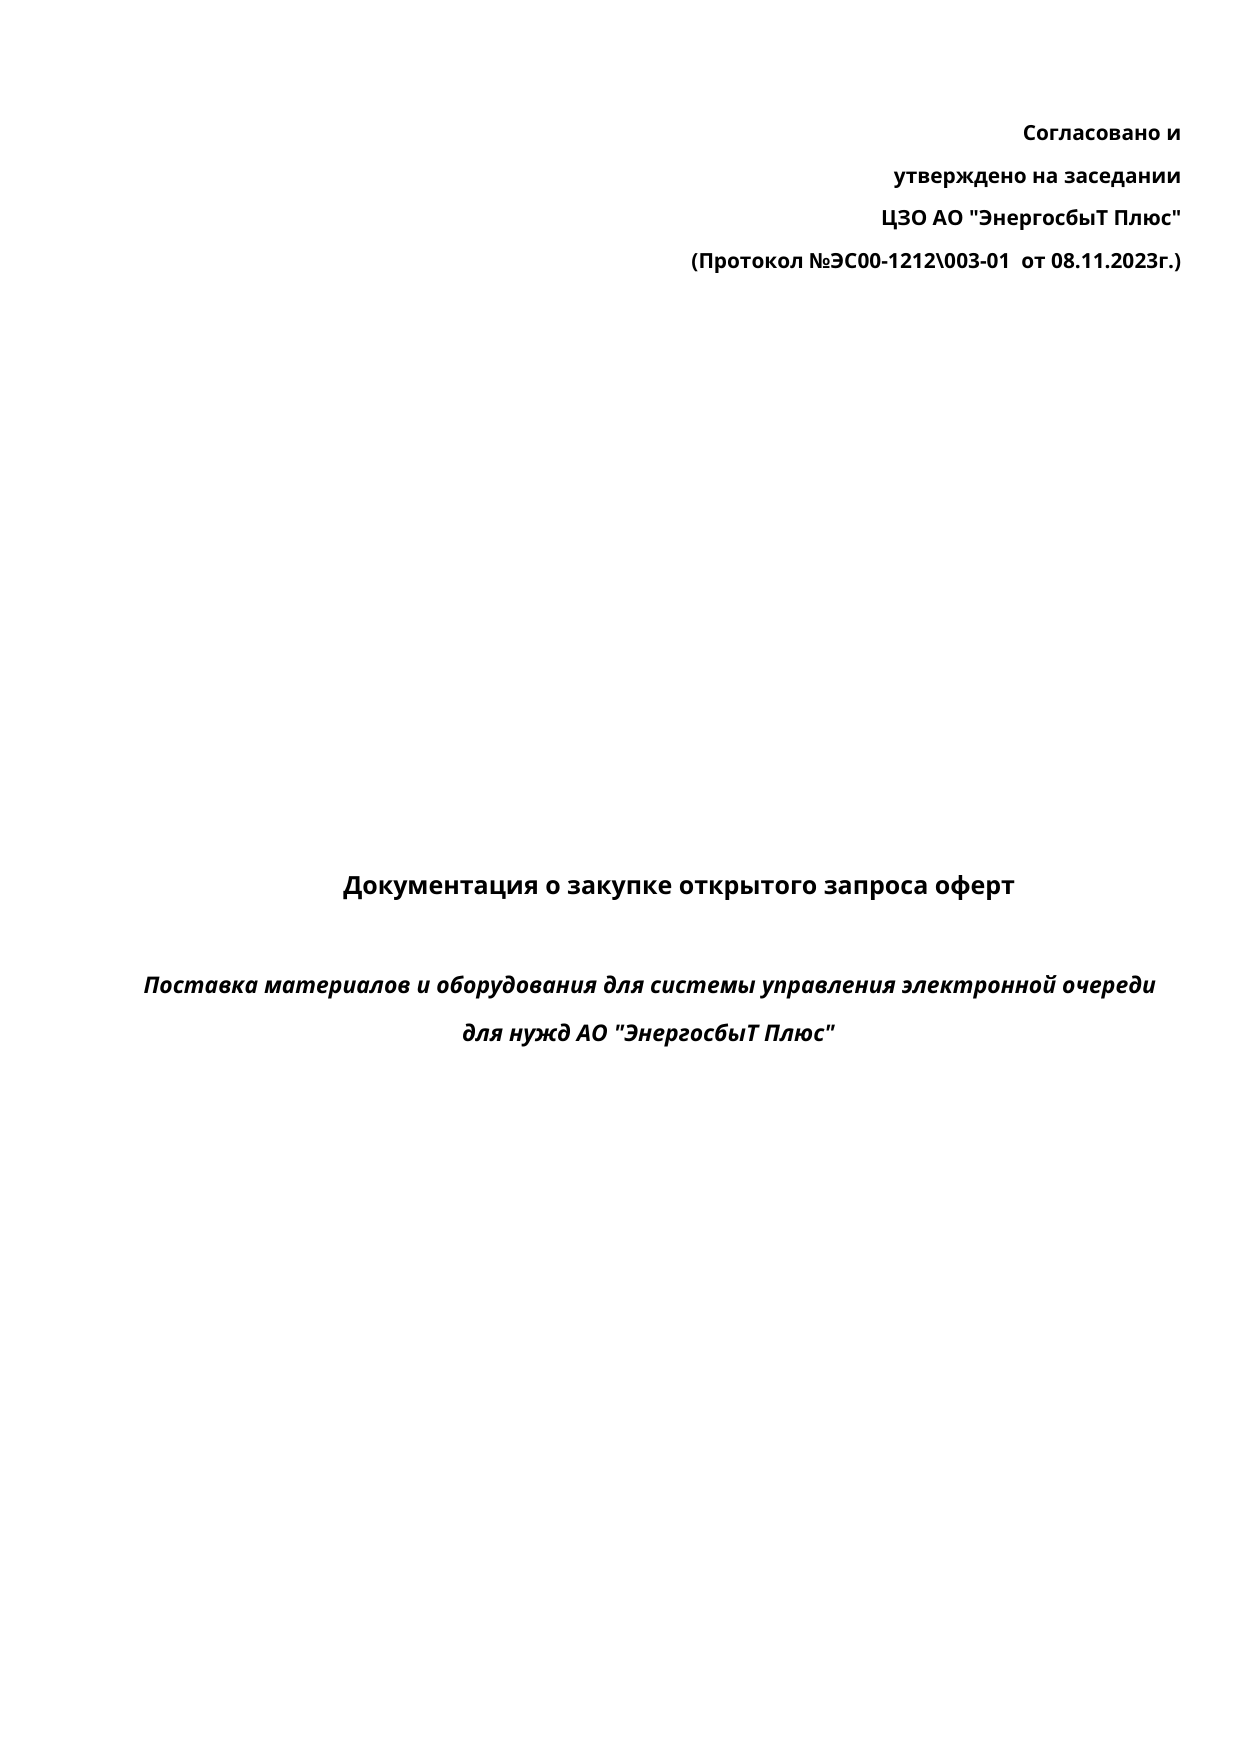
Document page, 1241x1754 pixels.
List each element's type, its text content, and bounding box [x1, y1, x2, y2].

text для нужд АО "ЭнергосбыТ Плюс" [118, 1017, 1181, 1048]
text Документация о закупке открытого запроса оферт [118, 868, 1181, 902]
text (Протокол №ЭС00-1212\003-01 от 08.11.2023г.) [474, 246, 1181, 274]
text Согласовано и [474, 118, 1181, 147]
text утверждено на заседании [474, 161, 1181, 189]
text ЦЗО АО "ЭнергосбыТ Плюс" [474, 203, 1181, 232]
text Поставка материалов и оборудования для системы управления электронной очереди [118, 969, 1181, 1000]
